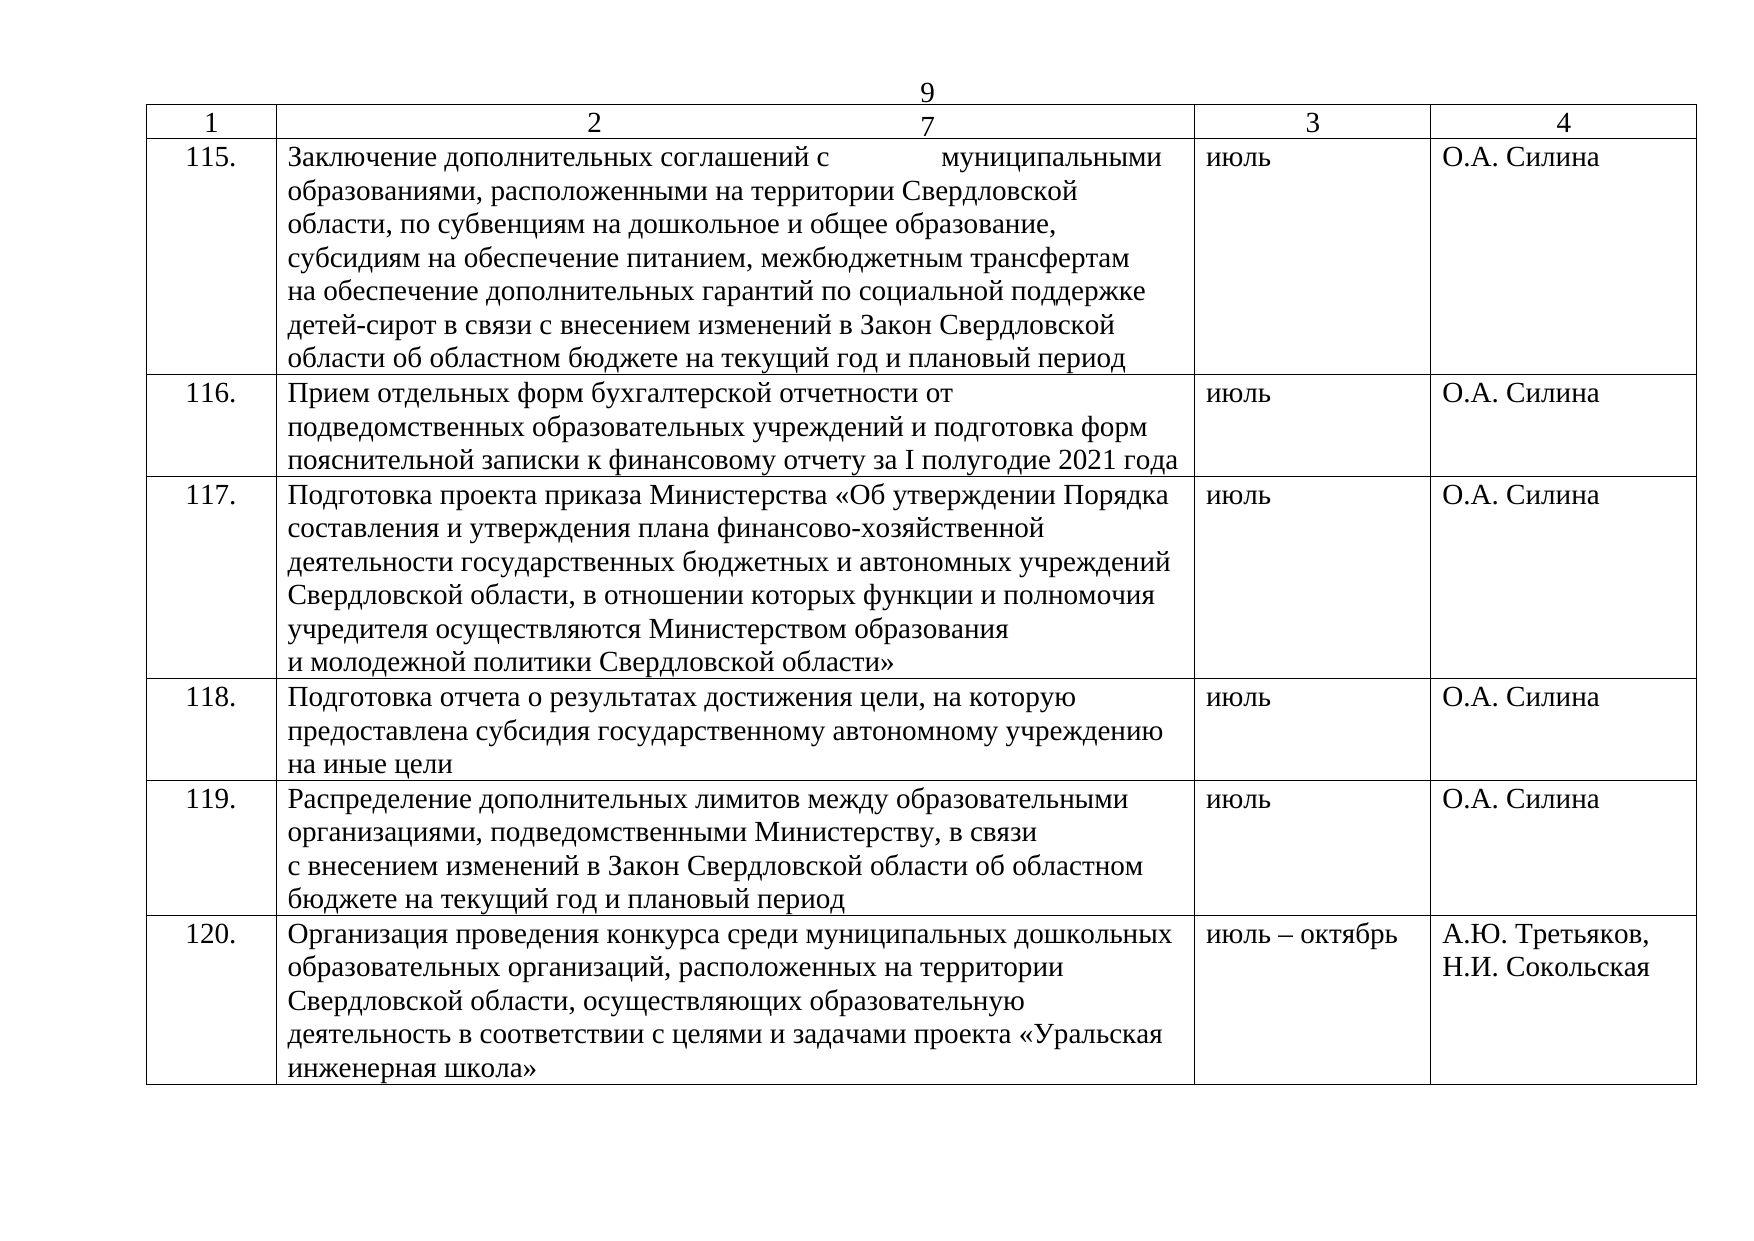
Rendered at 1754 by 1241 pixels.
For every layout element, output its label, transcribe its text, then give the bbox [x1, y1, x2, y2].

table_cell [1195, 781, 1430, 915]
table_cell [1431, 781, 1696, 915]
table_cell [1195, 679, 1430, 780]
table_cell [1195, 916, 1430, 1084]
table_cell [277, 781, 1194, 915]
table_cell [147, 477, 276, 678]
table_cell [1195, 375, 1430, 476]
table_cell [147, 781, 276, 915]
table_header 1 [147, 105, 276, 138]
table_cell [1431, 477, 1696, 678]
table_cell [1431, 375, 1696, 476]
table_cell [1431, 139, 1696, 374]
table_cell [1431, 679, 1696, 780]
table_header 3 [1195, 105, 1430, 138]
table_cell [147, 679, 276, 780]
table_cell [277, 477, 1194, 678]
table_header 4 [1431, 105, 1696, 138]
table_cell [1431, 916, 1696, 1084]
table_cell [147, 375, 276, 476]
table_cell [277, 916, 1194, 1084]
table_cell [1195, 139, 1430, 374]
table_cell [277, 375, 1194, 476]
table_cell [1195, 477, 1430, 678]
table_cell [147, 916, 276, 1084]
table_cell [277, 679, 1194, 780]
table_header 2 [277, 105, 1194, 138]
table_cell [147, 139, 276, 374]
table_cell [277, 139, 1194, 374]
